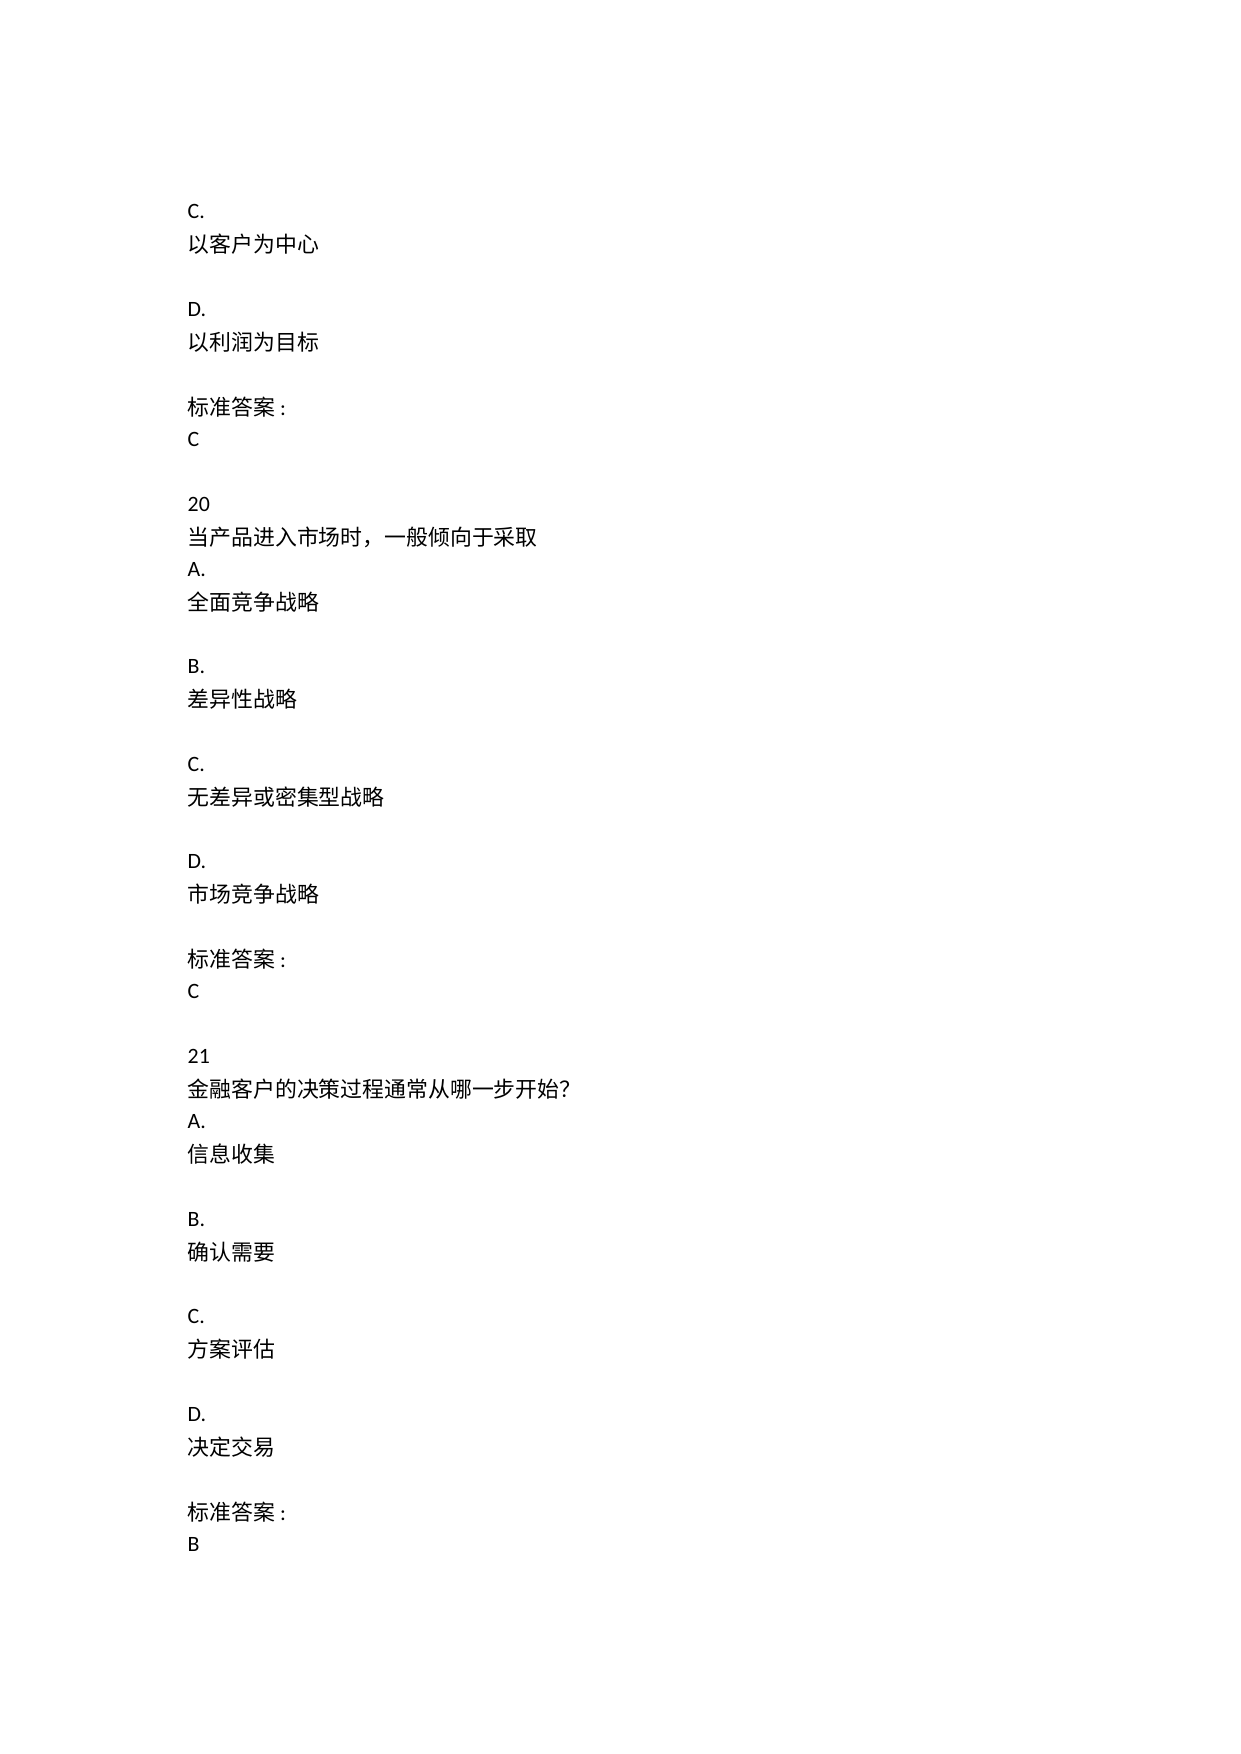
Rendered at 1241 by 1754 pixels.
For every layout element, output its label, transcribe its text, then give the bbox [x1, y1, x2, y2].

text 市场竞争战略 [187, 877, 1053, 909]
text C. [187, 1299, 1053, 1332]
text 以客户为中心 [187, 227, 1053, 259]
text C. [187, 747, 1053, 779]
text D. [187, 1397, 1053, 1429]
text 标准答案 : [187, 389, 1053, 422]
text A. [187, 552, 1053, 584]
text 20 [187, 487, 1053, 519]
text 方案评估 [187, 1332, 1053, 1364]
text 确认需要 [187, 1234, 1053, 1267]
text D. [187, 292, 1053, 324]
text 无差异或密集型战略 [187, 779, 1053, 812]
text 全面竞争战略 [187, 584, 1053, 617]
text A. [187, 1104, 1053, 1137]
text C. [187, 194, 1053, 227]
text 信息收集 [187, 1137, 1053, 1169]
text 以利润为目标 [187, 324, 1053, 357]
text 差异性战略 [187, 682, 1053, 714]
text B [187, 1527, 1053, 1559]
text 决定交易 [187, 1429, 1053, 1462]
text B. [187, 649, 1053, 682]
text D. [187, 844, 1053, 877]
text 当产品进入市场时，一般倾向于采取 [187, 519, 1053, 552]
text 标准答案 : [187, 1494, 1053, 1527]
text 标准答案 : [187, 942, 1053, 974]
text 金融客户的决策过程通常从哪一步开始？ [187, 1072, 1053, 1104]
text C [187, 974, 1053, 1007]
text B. [187, 1202, 1053, 1234]
text C [187, 422, 1053, 454]
text 21 [187, 1039, 1053, 1072]
